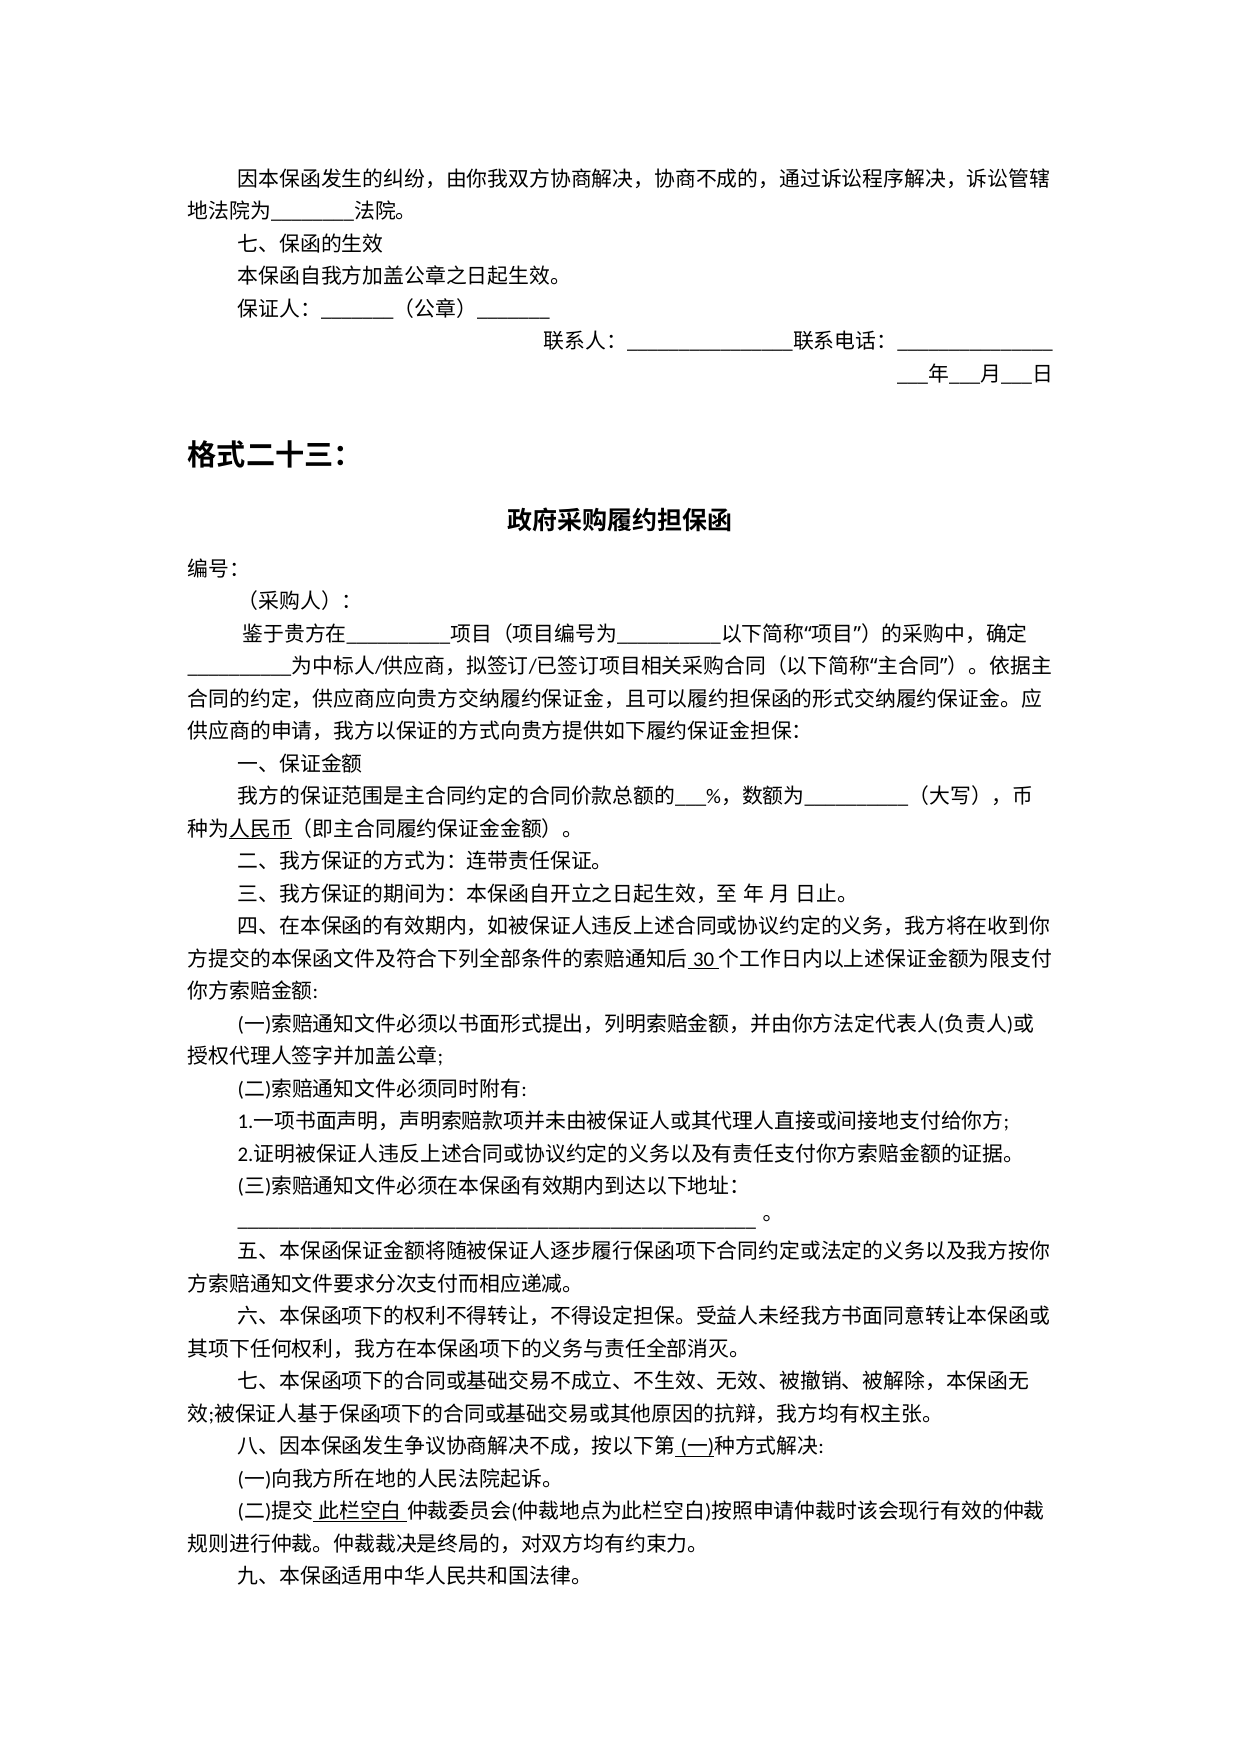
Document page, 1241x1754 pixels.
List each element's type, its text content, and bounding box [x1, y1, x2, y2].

text 保证人：_______（公章）_______ [187, 292, 1053, 324]
text (三)索赔通知文件必须在本保函有效期内到达以下地址： [187, 1169, 1053, 1202]
text 本保函自我方加盖公章之日起生效。 [187, 259, 1053, 292]
text (二)提交 此栏空白 仲裁委员会(仲裁地点为此栏空白)按照申请仲裁时该会现行有效的仲裁规则进行仲裁。仲裁裁决是终局的，对双方均有约束力。 [187, 1494, 1053, 1559]
text 二、我方保证的方式为：连带责任保证。 [187, 844, 1053, 877]
text (二)索赔通知文件必须同时附有: [187, 1072, 1053, 1104]
text 七、本保函项下的合同或基础交易不成立、不生效、无效、被撤销、被解除，本保函无效;被保证人基于保函项下的合同或基础交易或其他原因的抗辩，我方均有权主张。 [187, 1364, 1053, 1429]
text (一)索赔通知文件必须以书面形式提出，列明索赔金额，并由你方法定代表人(负责人)或授权代理人签字并加盖公章; [187, 1007, 1053, 1072]
text 2.证明被保证人违反上述合同或协议约定的义务以及有责任支付你方索赔金额的证据。 [187, 1137, 1053, 1169]
text （采购人）： [187, 584, 1053, 617]
text 格式二十三： [187, 422, 1053, 487]
text (一)向我方所在地的人民法院起诉。 [187, 1462, 1053, 1494]
text 九、本保函适用中华人民共和国法律。 [187, 1559, 1053, 1592]
text 鉴于贵方在__________项目（项目编号为__________以下简称“项目”）的采购中，确定__________为中标人/供应商，拟签订/已签订项目相关采购合同（以下简称“主合同”）。依据主合同的约定，供应商应向贵方交纳履约保证金，且可以履约担保函的形式交纳履约保证金。应供应商的申请，我方以保证的方式向贵方提供如下履约保证金担保： [187, 617, 1053, 747]
text 三、我方保证的期间为：本保函自开立之日起生效，至 年 月 日止。 [187, 877, 1053, 909]
text 四、在本保函的有效期内，如被保证人违反上述合同或协议约定的义务，我方将在收到你方提交的本保函文件及符合下列全部条件的索赔通知后 30 个工作日内以上述保证金额为限支付你方索赔金额: [187, 909, 1053, 1007]
text 七、保函的生效 [187, 227, 1053, 259]
text ___年___月___日 [187, 357, 1053, 389]
text 五、本保函保证金额将随被保证人逐步履行保函项下合同约定或法定的义务以及我方按你方索赔通知文件要求分次支付而相应递减。 [187, 1234, 1053, 1299]
text 八、因本保函发生争议协商解决不成，按以下第 (一)种方式解决: [187, 1429, 1053, 1462]
text 我方的保证范围是主合同约定的合同价款总额的___%，数额为__________（大写），币种为人民币（即主合同履约保证金金额）。 [187, 779, 1053, 844]
text 政府采购履约担保函 [187, 487, 1053, 552]
text __________________________________________________。 [187, 1202, 1053, 1234]
text 联系人：________________联系电话：_______________ [187, 324, 1053, 357]
text 六、本保函项下的权利不得转让，不得设定担保。受益人未经我方书面同意转让本保函或其项下任何权利，我方在本保函项下的义务与责任全部消灭。 [187, 1299, 1053, 1364]
text 一、保证金额 [187, 747, 1053, 779]
text 编号： [187, 552, 1053, 584]
text 1.一项书面声明，声明索赔款项并未由被保证人或其代理人直接或间接地支付给你方; [187, 1104, 1053, 1137]
text 因本保函发生的纠纷，由你我双方协商解决，协商不成的，通过诉讼程序解决，诉讼管辖地法院为________法院。 [187, 162, 1053, 227]
